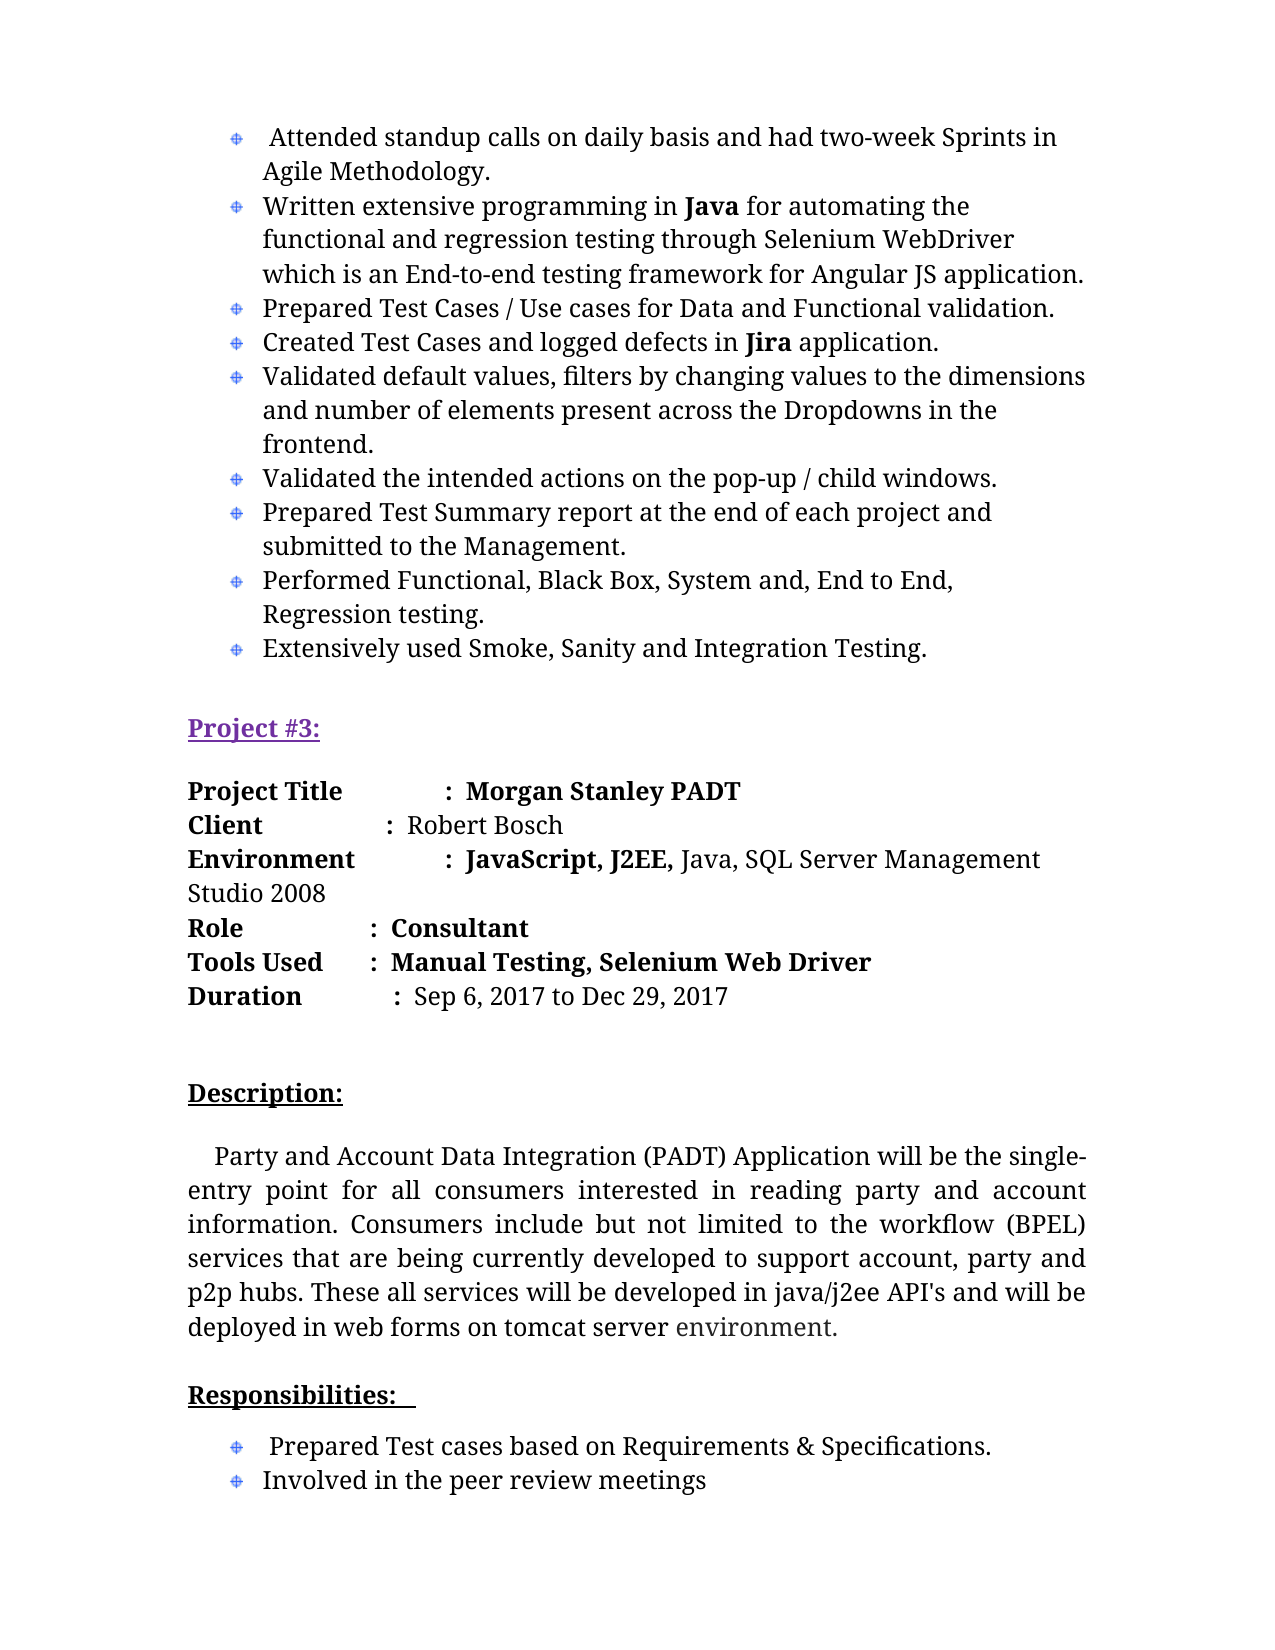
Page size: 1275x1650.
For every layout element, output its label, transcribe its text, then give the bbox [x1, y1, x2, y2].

text Project Title : Morgan Stanley PADT [187, 774, 1087, 808]
picture [226, 470, 243, 488]
text Party and Account Data Integration (PADT) Application will be the single-entry point for all consumers interested in reading party and account information. Consumers include but not limited to the workflow (BPEL) services that are being currently developed to support account, party and p2p hubs. These all services will be developed in java/j2ee API's and will be deployed in web forms on tomcat server environment. [187, 1139, 1087, 1343]
list Prepared Test Summary report at the end of each project and submitted to the Management. [225, 495, 1087, 563]
list Attended standup calls on daily basis and had two-week Sprints in Agile Methodology. [225, 120, 1087, 188]
picture [226, 504, 243, 522]
list Validated default values, filters by changing values to the dimensions and number of elements present across the Dropdowns in the frontend. [225, 358, 1087, 461]
text Description: [187, 1076, 1087, 1110]
text Environment : JavaScript, J2EE, Java, SQL Server Management Studio 2008 [187, 842, 1087, 910]
text Client : Robert Bosch [187, 808, 1087, 842]
text Responsibilities: [187, 1377, 1087, 1411]
list Extensively used Smoke, Sanity and Integration Testing. [225, 631, 1087, 665]
text Role : Consultant [187, 910, 1087, 944]
picture [226, 1438, 243, 1456]
text Tools Used : Manual Testing, Selenium Web Driver [187, 944, 1087, 978]
list Prepared Test Cases / Use cases for Data and Functional validation. [225, 290, 1087, 324]
list Created Test Cases and logged defects in Jira application. [225, 324, 1087, 358]
list Validated the intended actions on the pop-up / child windows. [225, 461, 1087, 495]
text Project #3: [187, 711, 1087, 745]
picture [226, 130, 243, 147]
picture [226, 368, 243, 386]
list Involved in the peer review meetings [225, 1462, 1087, 1496]
list Written extensive programming in Java for automating the functional and regression testing through Selenium WebDriver which is an End-to-end testing framework for Angular JS application. [225, 188, 1087, 290]
picture [226, 334, 243, 352]
list Performed Functional, Black Box, System and, End to End, Regression testing. [225, 563, 1087, 631]
list Prepared Test cases based on Requirements & Specifications. [225, 1428, 1087, 1462]
picture [226, 300, 243, 317]
picture [226, 641, 243, 658]
picture [226, 198, 243, 215]
picture [226, 573, 243, 590]
picture [226, 1472, 243, 1490]
text Duration : Sep 6, 2017 to Dec 29, 2017 [187, 978, 1087, 1012]
